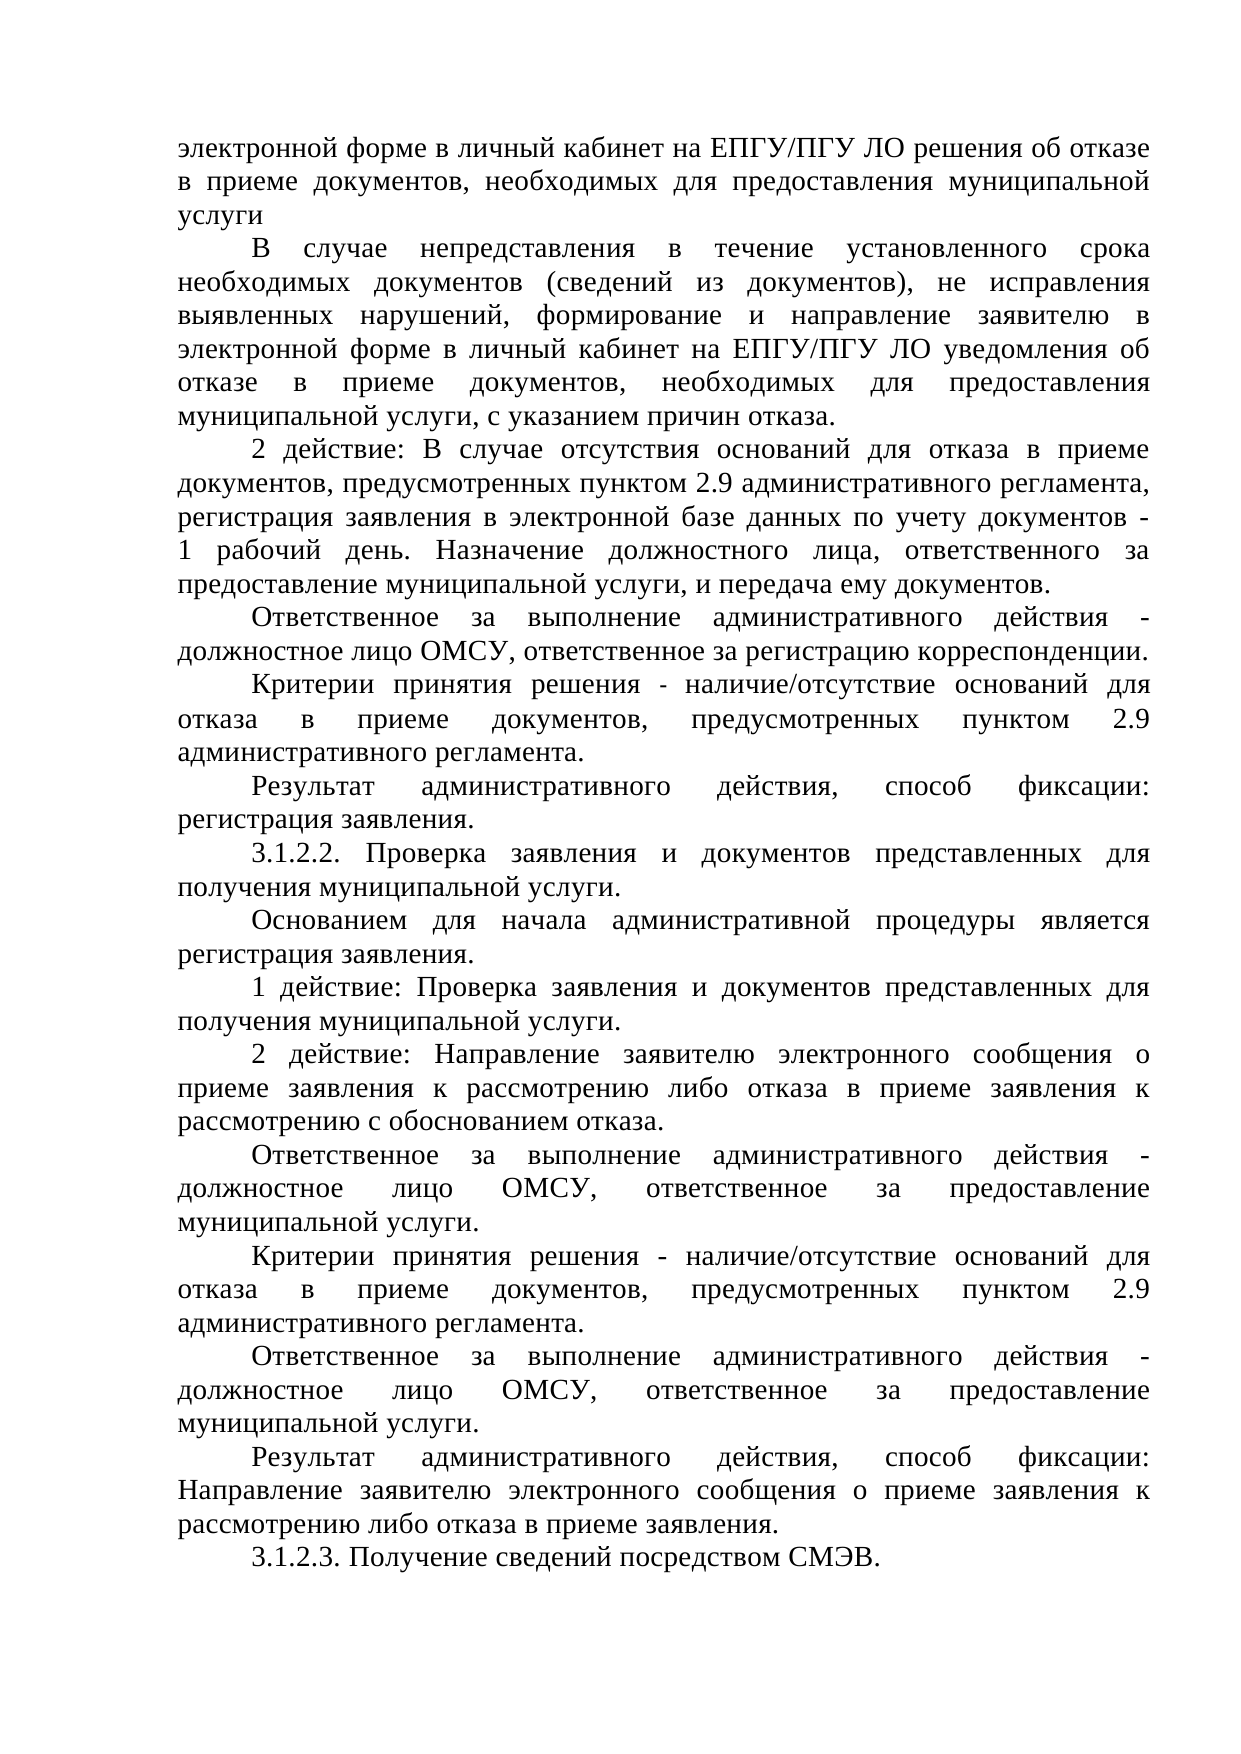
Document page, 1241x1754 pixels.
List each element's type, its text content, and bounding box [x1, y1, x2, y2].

text Результат административного действия, способ фиксации: Направление заявителю электронного сообщения о приеме заявления к рассмотрению либо отказа в приеме заявления. [177, 1439, 1152, 1539]
text Критерии принятия решения - наличие/отсутствие оснований для отказа в приеме документов, предусмотренных пунктом 2.9 административного регламента. [177, 1238, 1152, 1338]
text 1 действие: Проверка заявления и документов представленных для получения муниципальной услуги. [177, 969, 1152, 1036]
text Ответственное за выполнение административного действия -должностное лицо ОМСУ, ответственное за предоставление муниципальной услуги. [177, 1137, 1152, 1238]
text 3.1.2.3. Получение сведений посредством СМЭВ. [177, 1539, 1152, 1573]
text 3.1.2.2. Проверка заявления и документов представленных для получения муниципальной услуги. [177, 835, 1152, 902]
text 2 действие: Направление заявителю электронного сообщения о приеме заявления к рассмотрению либо отказа в приеме заявления к рассмотрению с обоснованием отказа. [177, 1036, 1152, 1137]
text Результат административного действия, способ фиксации: регистрация заявления. [177, 768, 1152, 835]
text Ответственное за выполнение административного действия - должностное лицо ОМСУ, ответственное за регистрацию корреспонденции. [177, 599, 1152, 666]
text В случае непредставления в течение установленного срока необходимых документов (сведений из документов), не исправления выявленных нарушений, формирование и направление заявителю в электронной форме в личный кабинет на ЕПГУ/ПГУ ЛО уведомления об отказе в приеме документов, необходимых для предоставления муниципальной услуги, с указанием причин отказа. [177, 230, 1152, 432]
text Критерии принятия решения - наличие/отсутствие оснований для отказа в приеме документов, предусмотренных пунктом 2.9 административного регламента. [177, 666, 1152, 768]
text 2 действие: В случае отсутствия оснований для отказа в приеме документов, предусмотренных пунктом 2.9 административного регламента, регистрация заявления в электронной базе данных по учету документов - 1 рабочий день. Назначение должностного лица, ответственного за предоставление муниципальной услуги, и передача ему документов. [177, 432, 1152, 599]
text Ответственное за выполнение административного действия - должностное лицо ОМСУ, ответственное за предоставление муниципальной услуги. [177, 1338, 1152, 1439]
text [177, 130, 1152, 230]
text Основанием для начала административной процедуры является регистрация заявления. [177, 902, 1152, 969]
